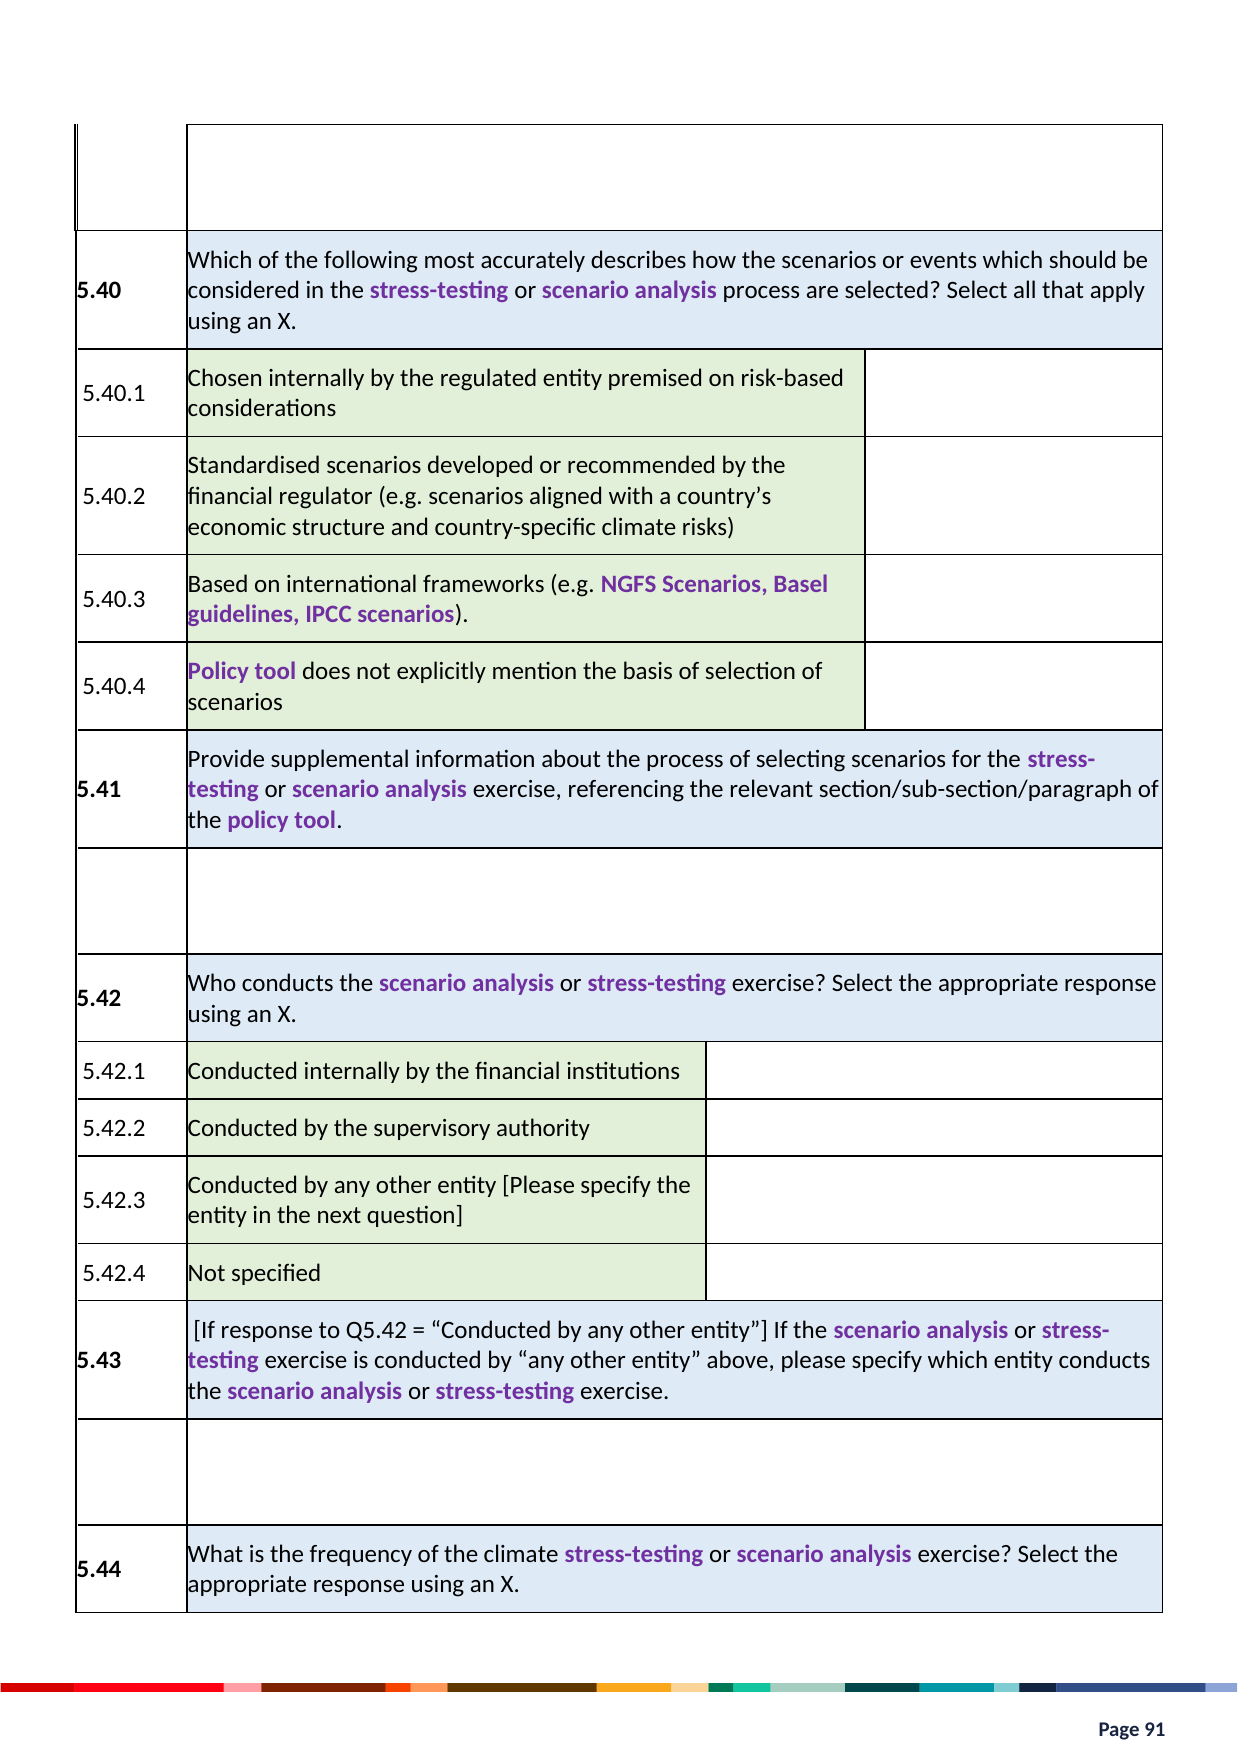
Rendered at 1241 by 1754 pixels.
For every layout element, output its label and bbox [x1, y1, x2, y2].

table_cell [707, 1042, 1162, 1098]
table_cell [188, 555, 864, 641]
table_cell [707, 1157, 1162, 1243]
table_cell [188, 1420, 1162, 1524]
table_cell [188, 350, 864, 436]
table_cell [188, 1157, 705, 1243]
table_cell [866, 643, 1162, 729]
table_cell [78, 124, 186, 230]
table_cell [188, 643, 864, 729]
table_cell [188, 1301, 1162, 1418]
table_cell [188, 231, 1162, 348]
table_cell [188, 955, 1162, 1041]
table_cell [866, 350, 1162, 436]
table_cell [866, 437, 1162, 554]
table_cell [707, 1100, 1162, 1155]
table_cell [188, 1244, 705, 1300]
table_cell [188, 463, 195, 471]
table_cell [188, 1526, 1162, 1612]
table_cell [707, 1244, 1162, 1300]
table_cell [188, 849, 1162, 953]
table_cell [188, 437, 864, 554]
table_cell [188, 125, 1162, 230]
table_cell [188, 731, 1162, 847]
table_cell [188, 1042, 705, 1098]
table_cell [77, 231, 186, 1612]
picture [0, 1683, 1236, 1692]
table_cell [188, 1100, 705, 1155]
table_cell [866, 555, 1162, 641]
